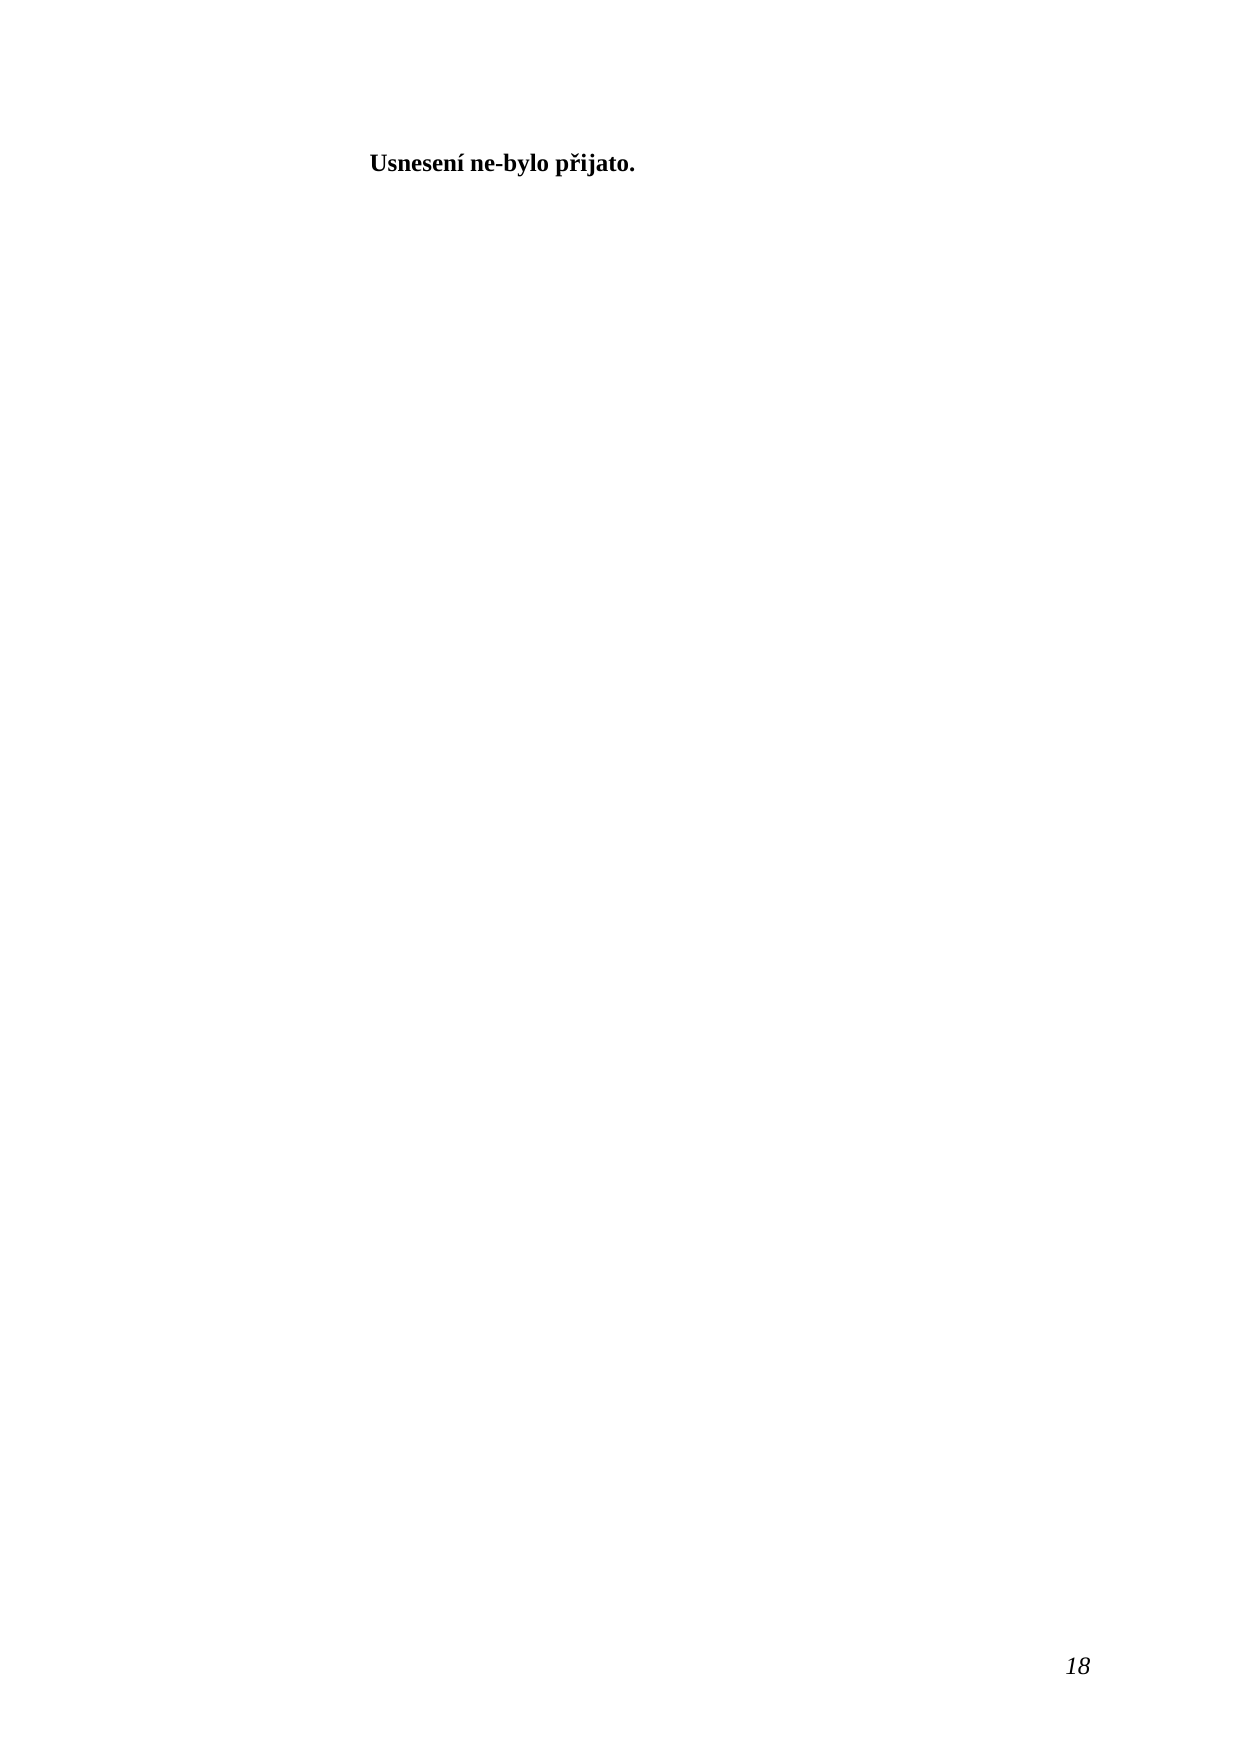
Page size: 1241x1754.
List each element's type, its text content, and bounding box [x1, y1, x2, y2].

text Usnesení ne-bylo přijato. [369, 148, 1092, 176]
